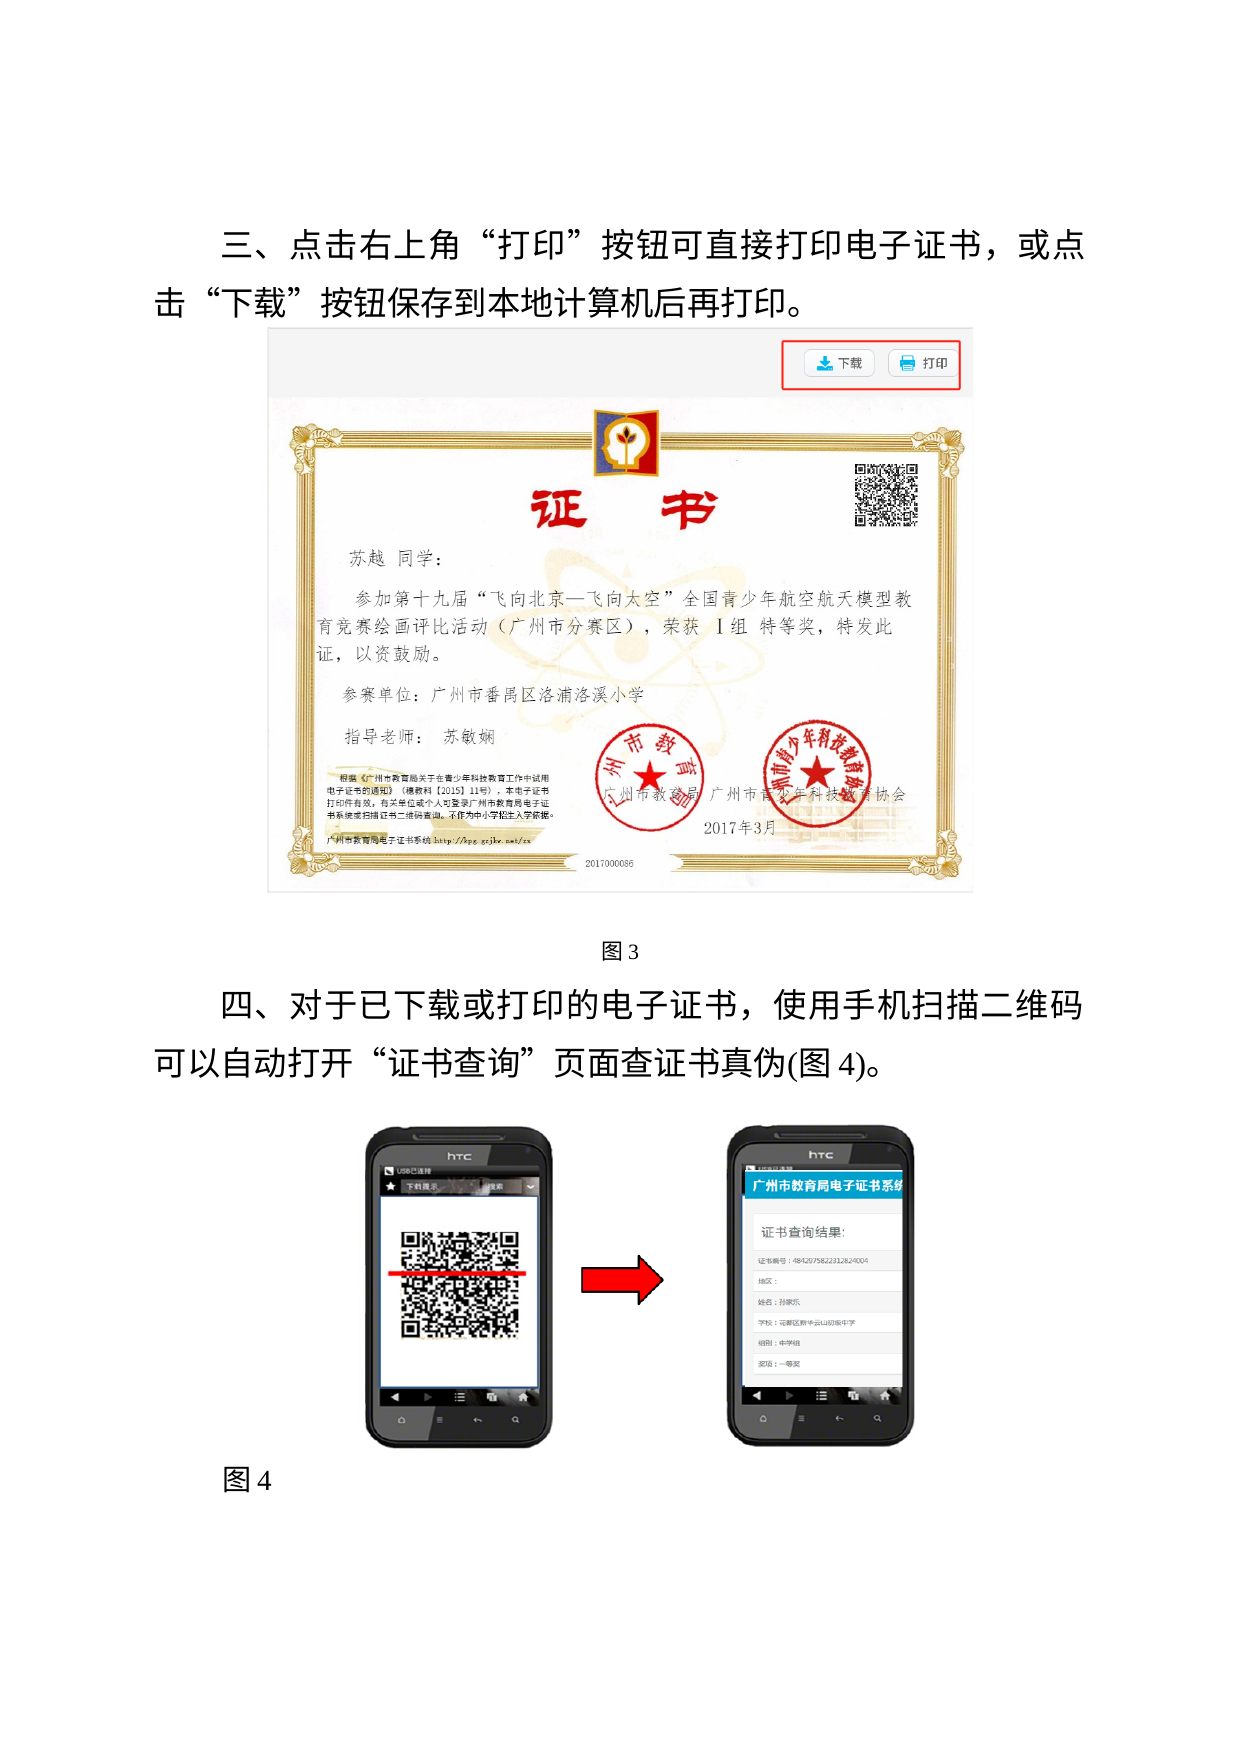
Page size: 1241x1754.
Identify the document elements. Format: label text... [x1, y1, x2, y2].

text 四、对于已下载或打印的电子证书，使用手机扫描二维码，可以自动打开“证书查询”页面查证书真伪(图4)。 [153, 971, 1087, 1087]
picture [358, 1112, 938, 1459]
picture [267, 327, 974, 893]
text 图3 [153, 912, 1087, 971]
text 图4 [153, 1445, 1087, 1510]
text 三、点击右上角“打印”按钮可直接打印电子证书，或点击“下载”按钮保存到本地计算机后再打印。 [153, 211, 1087, 327]
